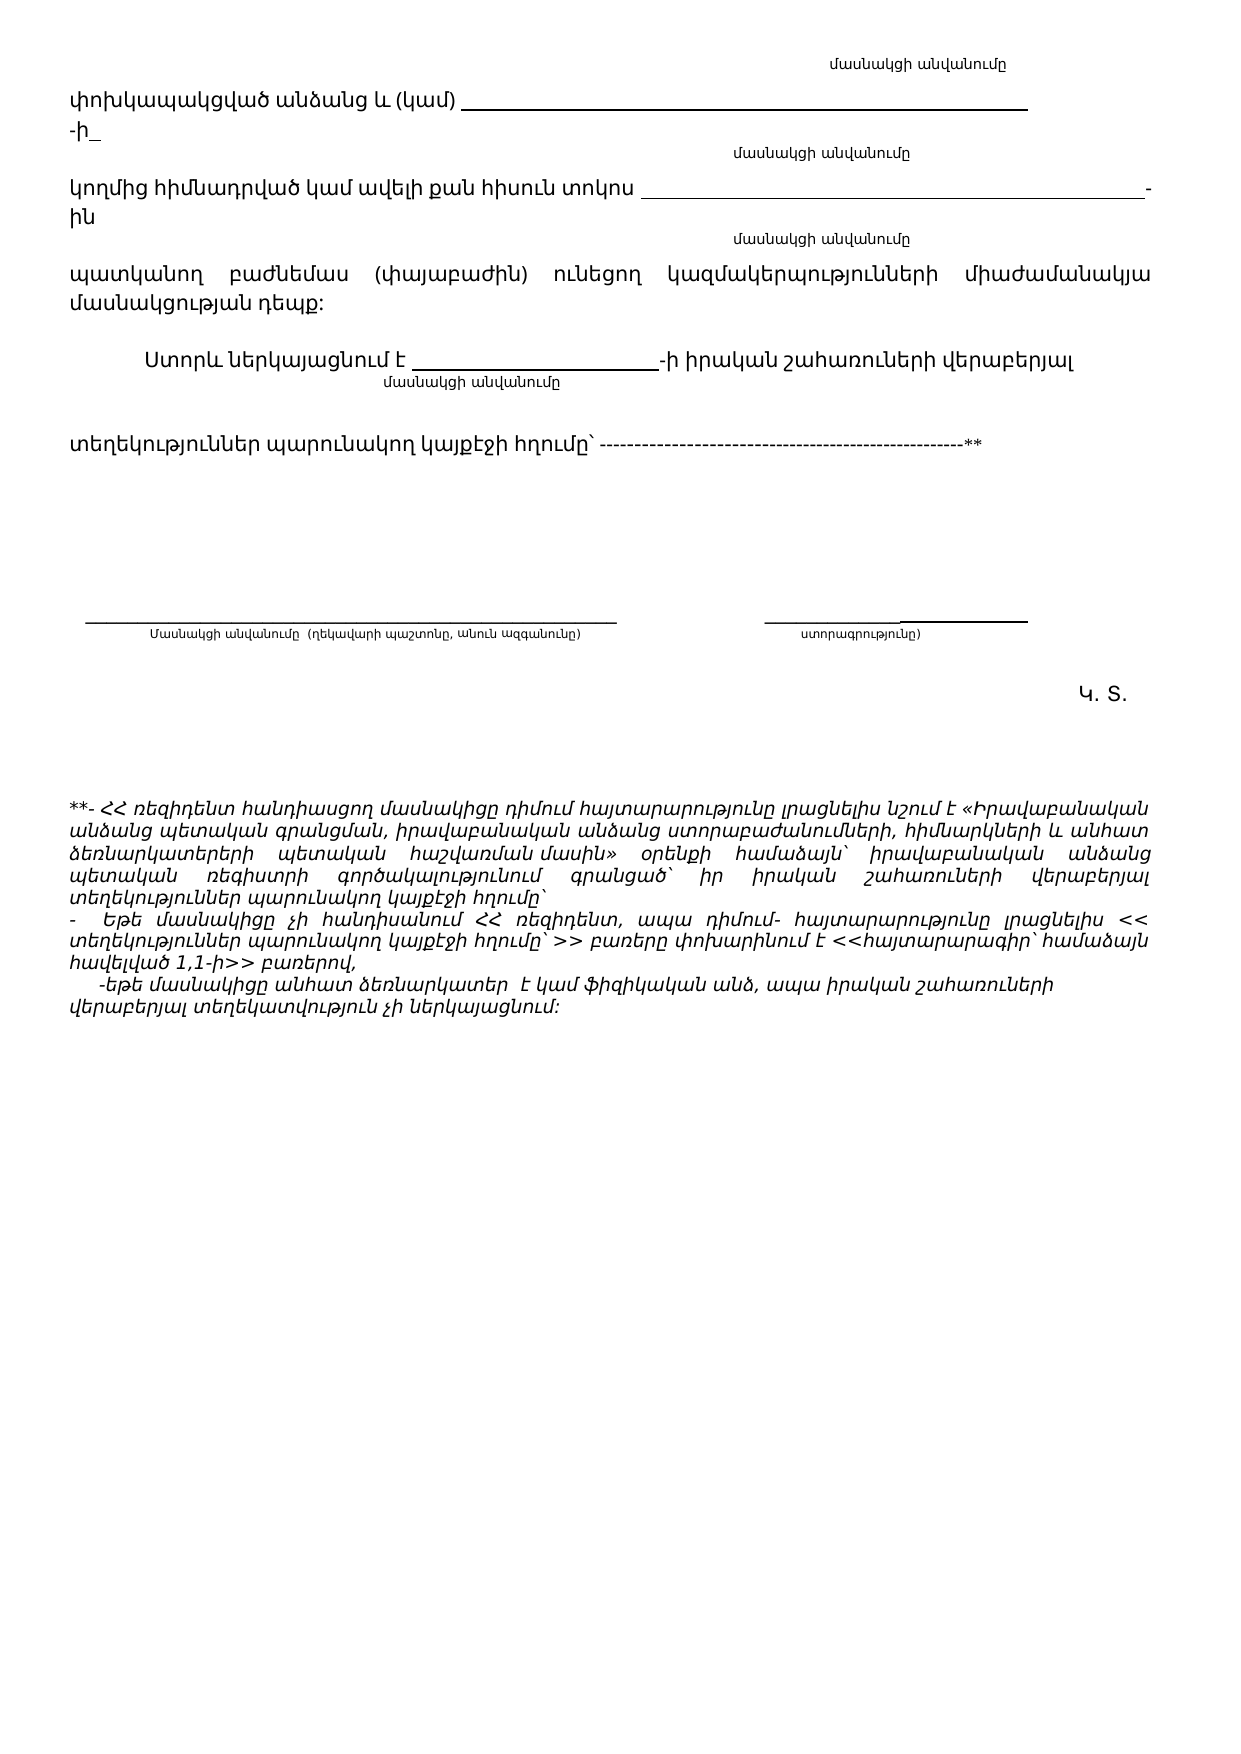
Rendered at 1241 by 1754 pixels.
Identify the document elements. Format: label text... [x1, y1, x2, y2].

text փոխկապակցված անձանց և (կամ) -ի [69, 85, 1152, 144]
text **- ՀՀ ռեզիդենտ հանդիասցող մասնակիցը դիմում հայտարարությունը լրացնելիս նշում է «Իրավաբանական անձանց պետական գրանցման, իրավաբանական անձանց ստորաբաժանումների, հիմնարկների և անհատ ձեռնարկատերերի պետական հաշվառման մասին» օրենքի համաձայն՝ իրավաբանական անձանց պետական ռեգիստրի գործակալությունում գրանցած՝ իր իրական շահառուների վերաբերյալ տեղեկություններ պարունակող կայքէջի հղումը՝ [69, 798, 1152, 908]
text կողմից հիմնադրված կամ ավելի քան հիսուն տոկոս -ին [69, 173, 1152, 230]
text Կ. Տ. [69, 682, 1152, 706]
text մասնակցի անվանումը [69, 373, 1152, 402]
text մասնակցի անվանումը [69, 230, 1152, 259]
text Ստորև ներկայացնում է -ի իրական շահառուների վերաբերյալ [144, 345, 1152, 373]
text մասնակցի անվանումը [69, 144, 1152, 173]
text - Եթե մասնակիցը չի հանդիսանում ՀՀ ռեզիդենտ, ապա դիմում- հայտարարությունը լրացնելիս << տեղեկություններ պարունակող կայքէջի հղումը՝ >> բառերը փոխարինում է <<հայտարարագիր՝ համաձայն հավելված 1,1-ի>> բառերով, [69, 908, 1152, 974]
text -եթե մասնակիցը անհատ ձեռնարկատեր է կամ ֆիզիկական անձ, ապա իրական շահառուների վերաբերյալ տեղեկատվություն չի ներկայացնում: [69, 974, 1152, 1018]
text ___________________________________________________ _____________ Մասնակցի անվանումը (ղեկավարի պաշտոնը, անուն ազգանունը) ստորագրությունը) [69, 600, 1152, 653]
text տեղեկություններ պարունակող կայքէջի հղումը՝ ----------------------------------------------------** [69, 429, 1152, 458]
text մասնակցի անվանումը [69, 56, 1152, 85]
text պատկանող բաժնեմաս (փայաբաժին) ունեցող կազմակերպությունների միաժամանակյա մասնակցության դեպք: [69, 259, 1152, 316]
